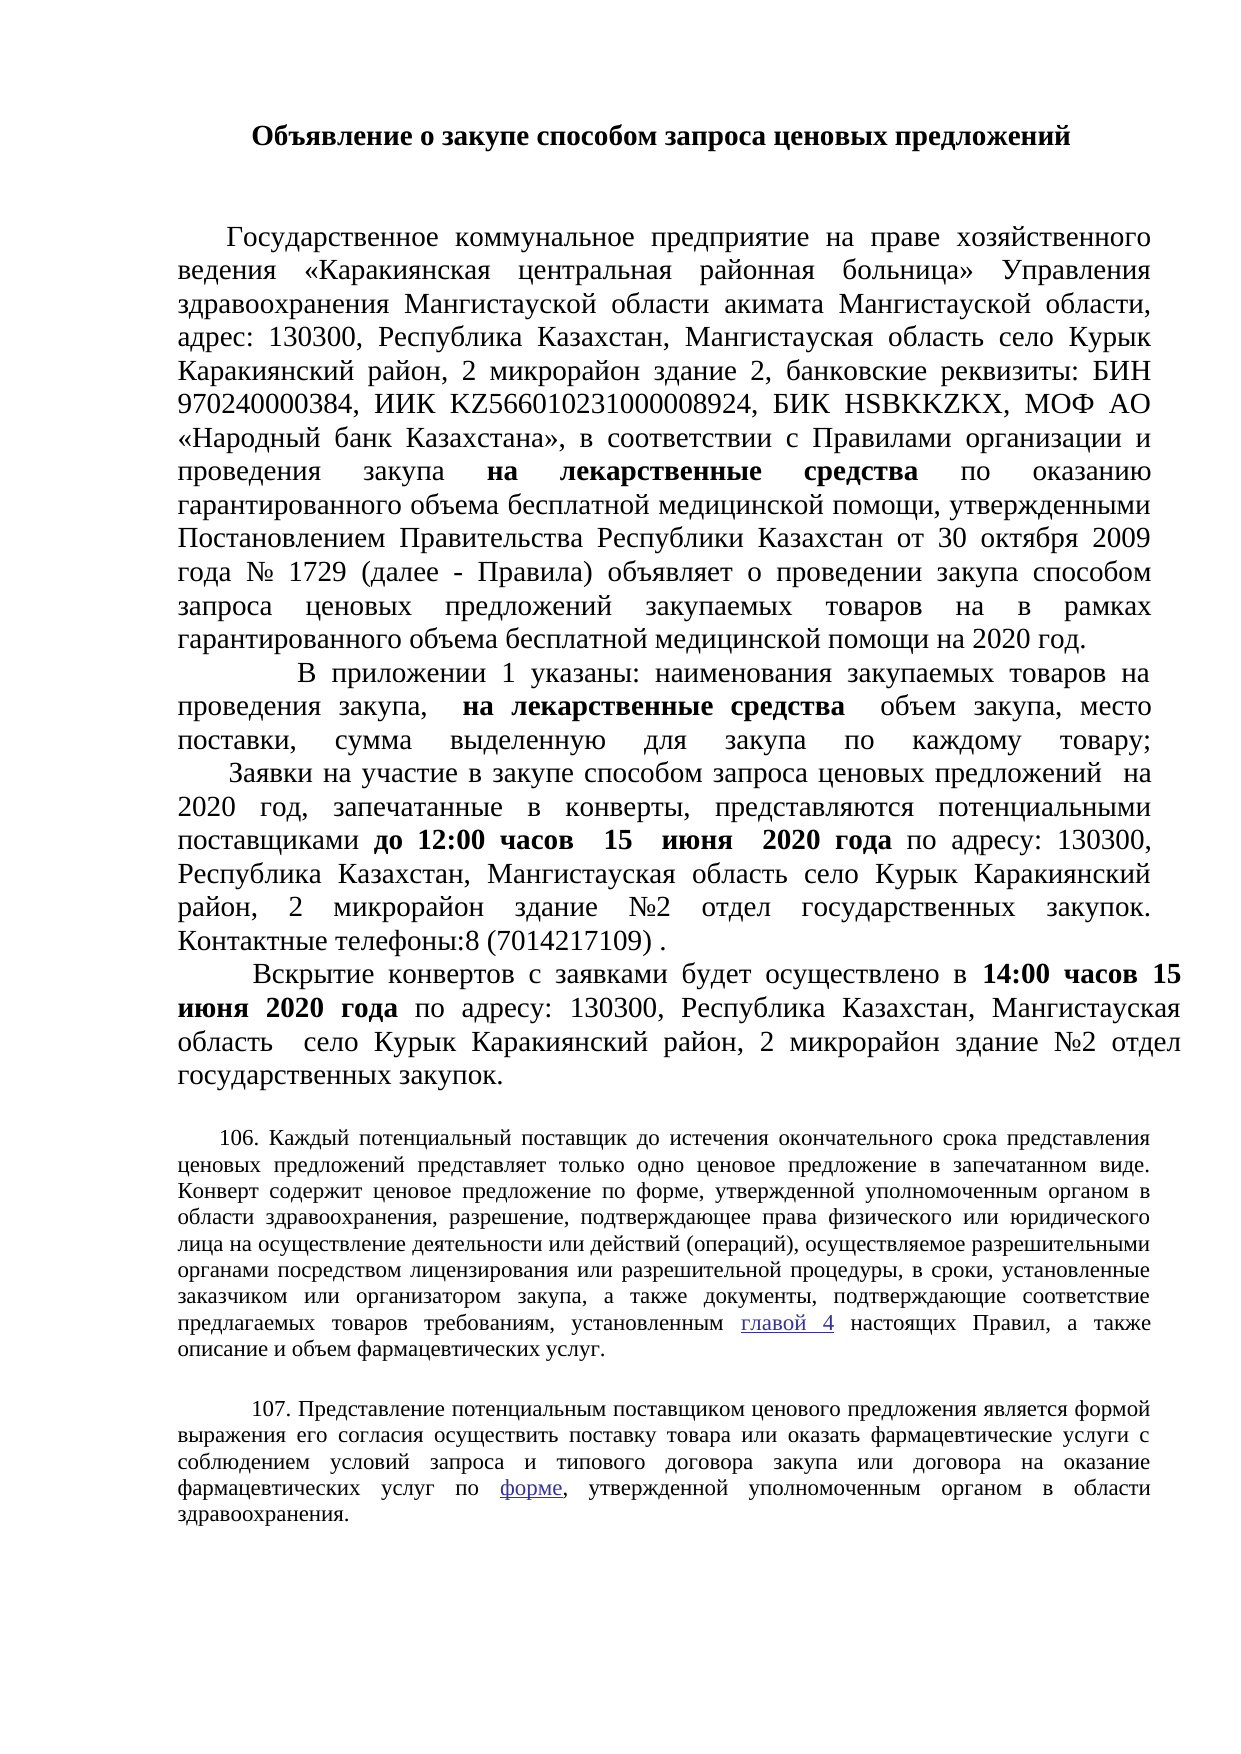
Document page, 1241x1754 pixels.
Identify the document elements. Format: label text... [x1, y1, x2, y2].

text Вскрытие конвертов с заявками будет осуществлено в 14:00 часов 15 июня 2020 года по адресу: 130300, Республика Казахстан, Мангистауская область село Курык Каракиянский район, 2 микрорайон здание №2 отдел государственных закупок. [177, 957, 1181, 1091]
text Объявление о закупе способом запроса ценовых предложений [177, 118, 1181, 152]
text В приложении 1 указаны: наименования закупаемых товаров на проведения закупа, на лекарственные средства объем закупа, место поставки, сумма выделенную для закупа по каждому товару; Заявки на участие в закупе способом запроса ценовых предложений на 2020 год, запечатанные в конверты, представляются потенциальными поставщиками до 12:00 часов 15 июня 2020 года по адресу: 130300, Республика Казахстан, Мангистауская область село Курык Каракиянский район, 2 микрорайон здание №2 отдел государственных закупок. Контактные телефоны:8 (7014217109) . [177, 655, 1152, 957]
text 106. Каждый потенциальный поставщик до истечения окончательного срока представления ценовых предложений представляет только одно ценовое предложение в запечатанном виде. Конверт содержит ценовое предложение по форме, утвержденной уполномоченным органом в области здравоохранения, разрешение, подтверждающее права физического или юридического лица на осуществление деятельности или действий (операций), осуществляемое разрешительными органами посредством лицензирования или разрешительной процедуры, в сроки, установленные заказчиком или организатором закупа, а также документы, подтверждающие соответствие предлагаемых товаров требованиям, установленным главой 4 настоящих Правил, а также описание и объем фармацевтических услуг. [177, 1124, 1152, 1362]
text 107. Представление потенциальным поставщиком ценового предложения является формой выражения его согласия осуществить поставку товара или оказать фармацевтические услуги с соблюдением условий запроса и типового договора закупа или договора на оказание фармацевтических услуг по форме, утвержденной уполномоченным органом в области здравоохранения. [177, 1395, 1152, 1527]
text Государственное коммунальное предприятие на праве хозяйственного ведения «Каракиянская центральная районная больница» Управления здравоохранения Мангистауской области акимата Мангистауской области, адрес: 130300, Республика Казахстан, Мангистауская область село Курык Каракиянский район, 2 микрорайон здание 2, банковские реквизиты: БИН 970240000384, ИИК KZ566010231000008924, БИК HSBKKZKX, МОФ АО «Народный банк Казахстана», в соответствии с Правилами организации и проведения закупа на лекарственные средства по оказанию гарантированного объема бесплатной медицинской помощи, утвержденными Постановлением Правительства Республики Казахстан от 30 октября 2009 года № 1729 (далее - Правила) объявляет о проведении закупа способом запроса ценовых предложений закупаемых товаров на в рамках гарантированного объема бесплатной медицинской помощи на 2020 год. [177, 219, 1152, 655]
